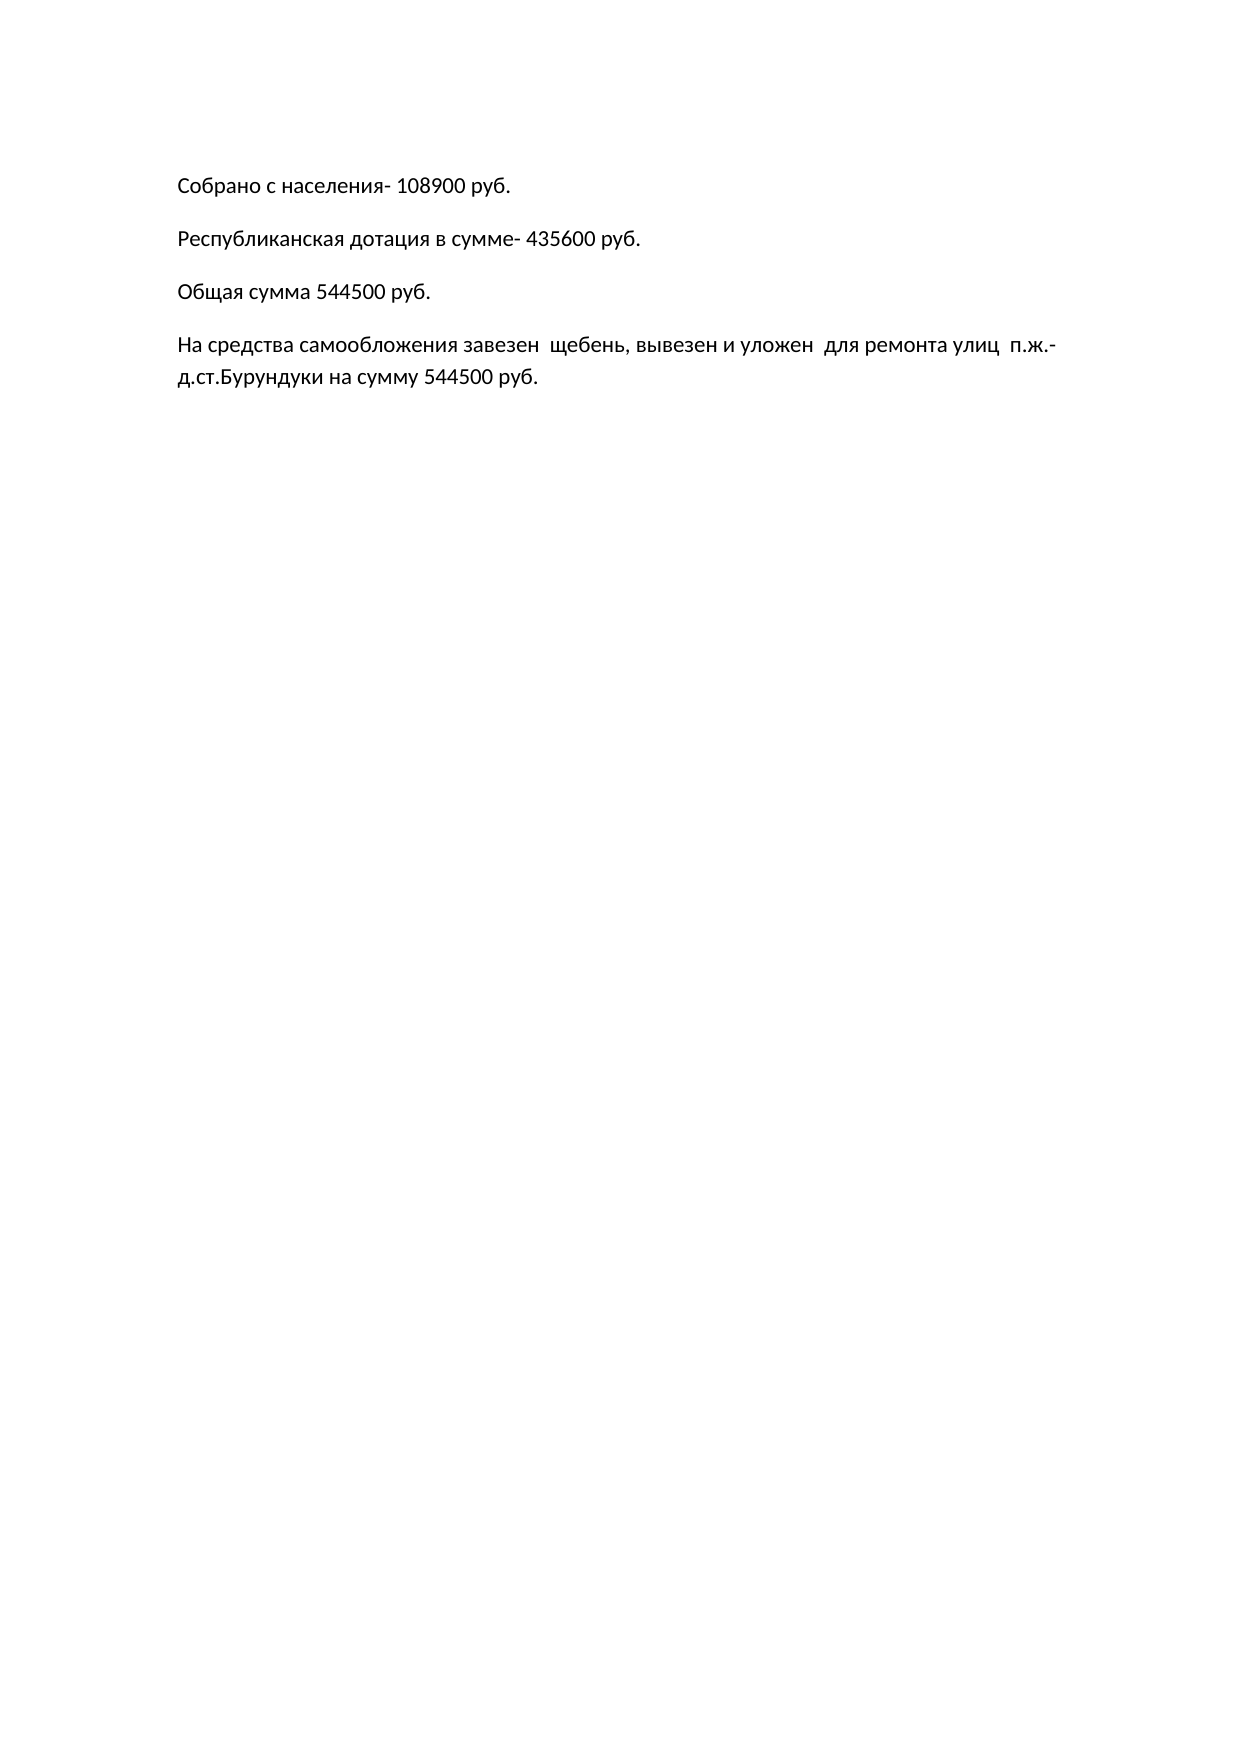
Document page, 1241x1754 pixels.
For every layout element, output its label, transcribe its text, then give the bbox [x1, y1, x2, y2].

text Республиканская дотация в сумме- 435600 руб. [177, 224, 1152, 252]
text На средства самообложения завезен щебень, вывезен и уложен для ремонта улиц п.ж.-д.ст.Бурундуки на сумму 544500 руб. [177, 330, 1152, 390]
text Общая сумма 544500 руб. [177, 277, 1152, 305]
text Собрано с населения- 108900 руб. [177, 171, 1152, 199]
